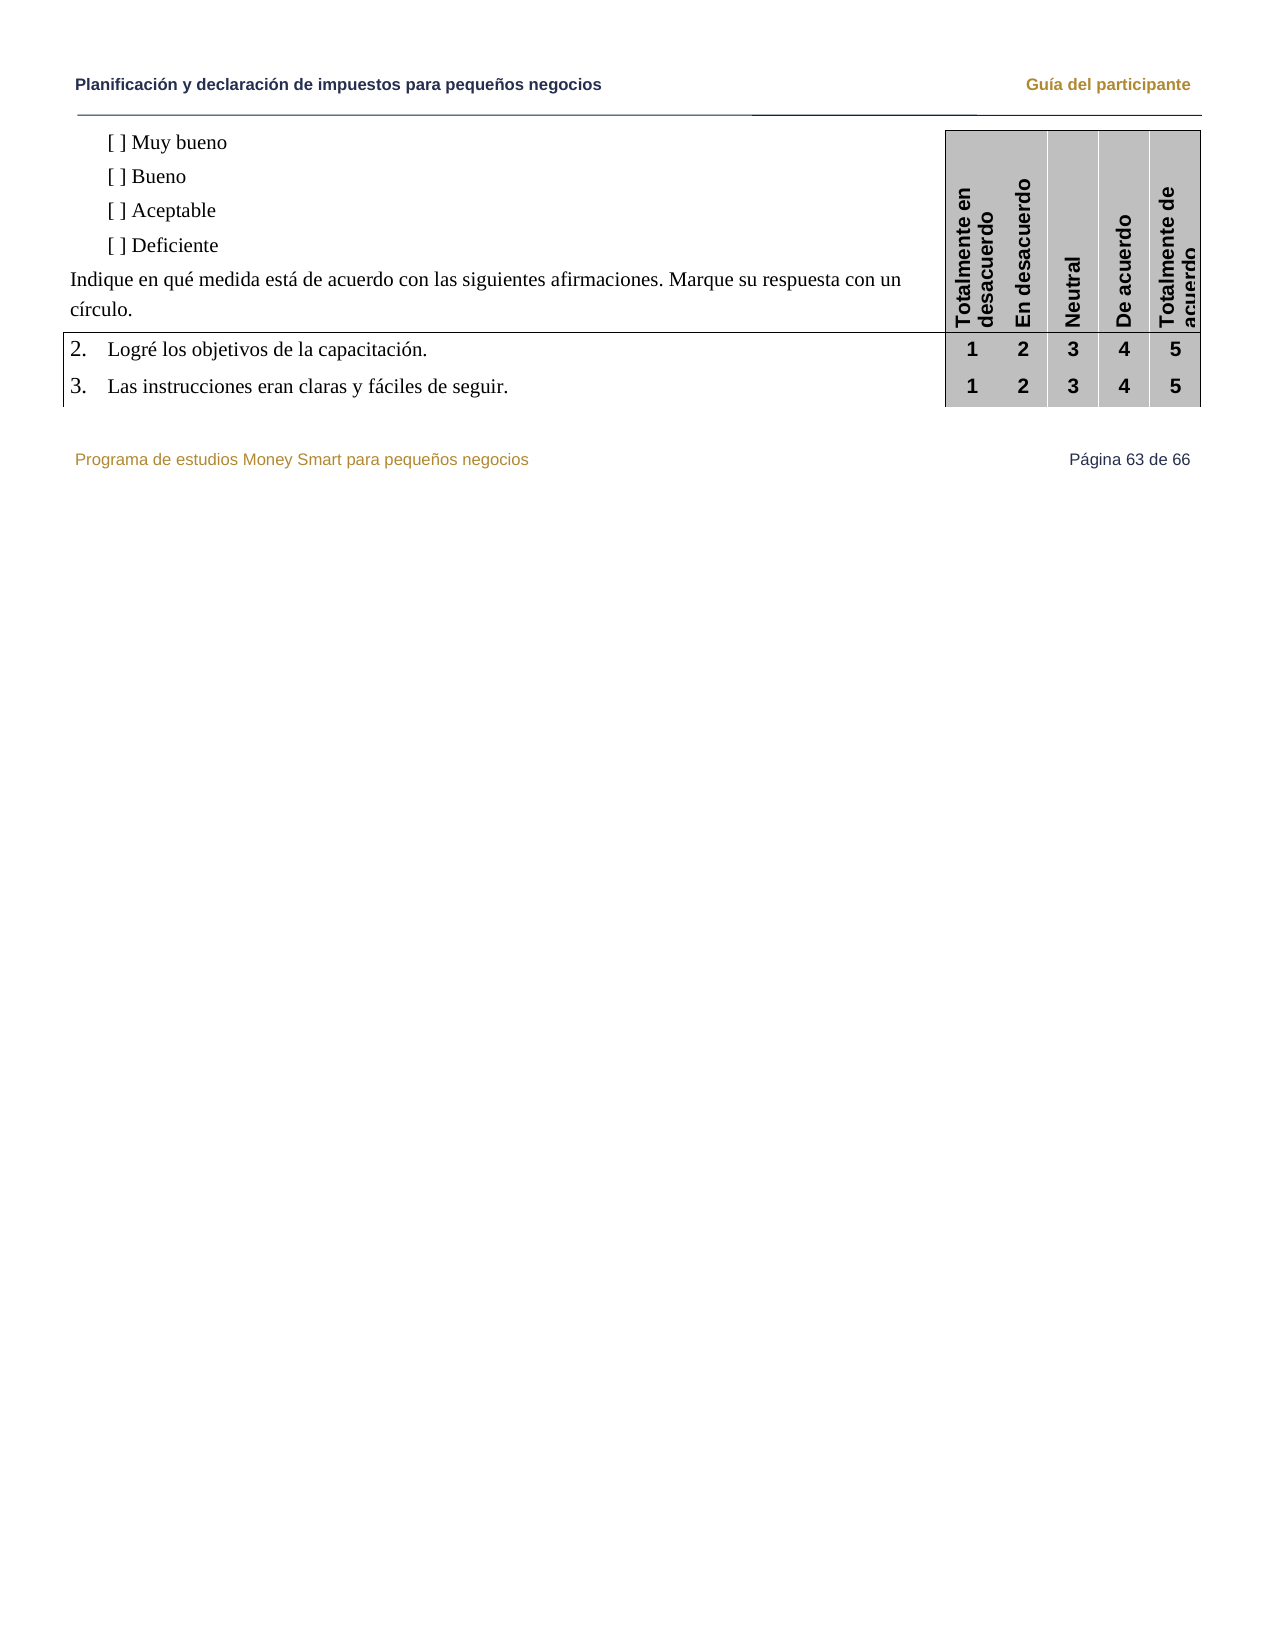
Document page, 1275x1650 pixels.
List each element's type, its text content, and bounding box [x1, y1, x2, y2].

table_cell 4 [1099, 369, 1149, 407]
table_cell Totalmente de acuerdo [1150, 131, 1200, 332]
table_cell 2 [999, 333, 1047, 369]
table_cell Logré los objetivos de la capacitación. [64, 333, 945, 369]
picture [75, 0, 1201, 130]
table_header Calificación del módulo En general, el módulo fue (seleccione una opción): [ ] Excelente [ ] Muy bueno [ ] Bueno [ ] Aceptable [ ] Deficiente Indique en qué medida está de acuerdo con las siguientes afirmaciones. Marque su respuesta con un círculo. [64, 130, 945, 332]
table_cell 5 [1150, 369, 1200, 407]
table_cell Las instrucciones eran claras y fáciles de seguir. [64, 369, 945, 407]
table_cell 2 [999, 369, 1047, 407]
table_cell De acuerdo [1099, 131, 1149, 332]
table_cell En desacuerdo [999, 131, 1047, 332]
table_cell 5 [1150, 333, 1200, 369]
table_cell 3 [1048, 369, 1098, 407]
table_cell 1 [946, 333, 999, 369]
table_cell 1 [946, 369, 999, 407]
table_cell Neutral [1048, 131, 1098, 332]
table_cell 4 [1099, 333, 1149, 369]
table_cell Totalmente en desacuerdo [946, 131, 999, 332]
table_cell 3 [1048, 333, 1098, 369]
